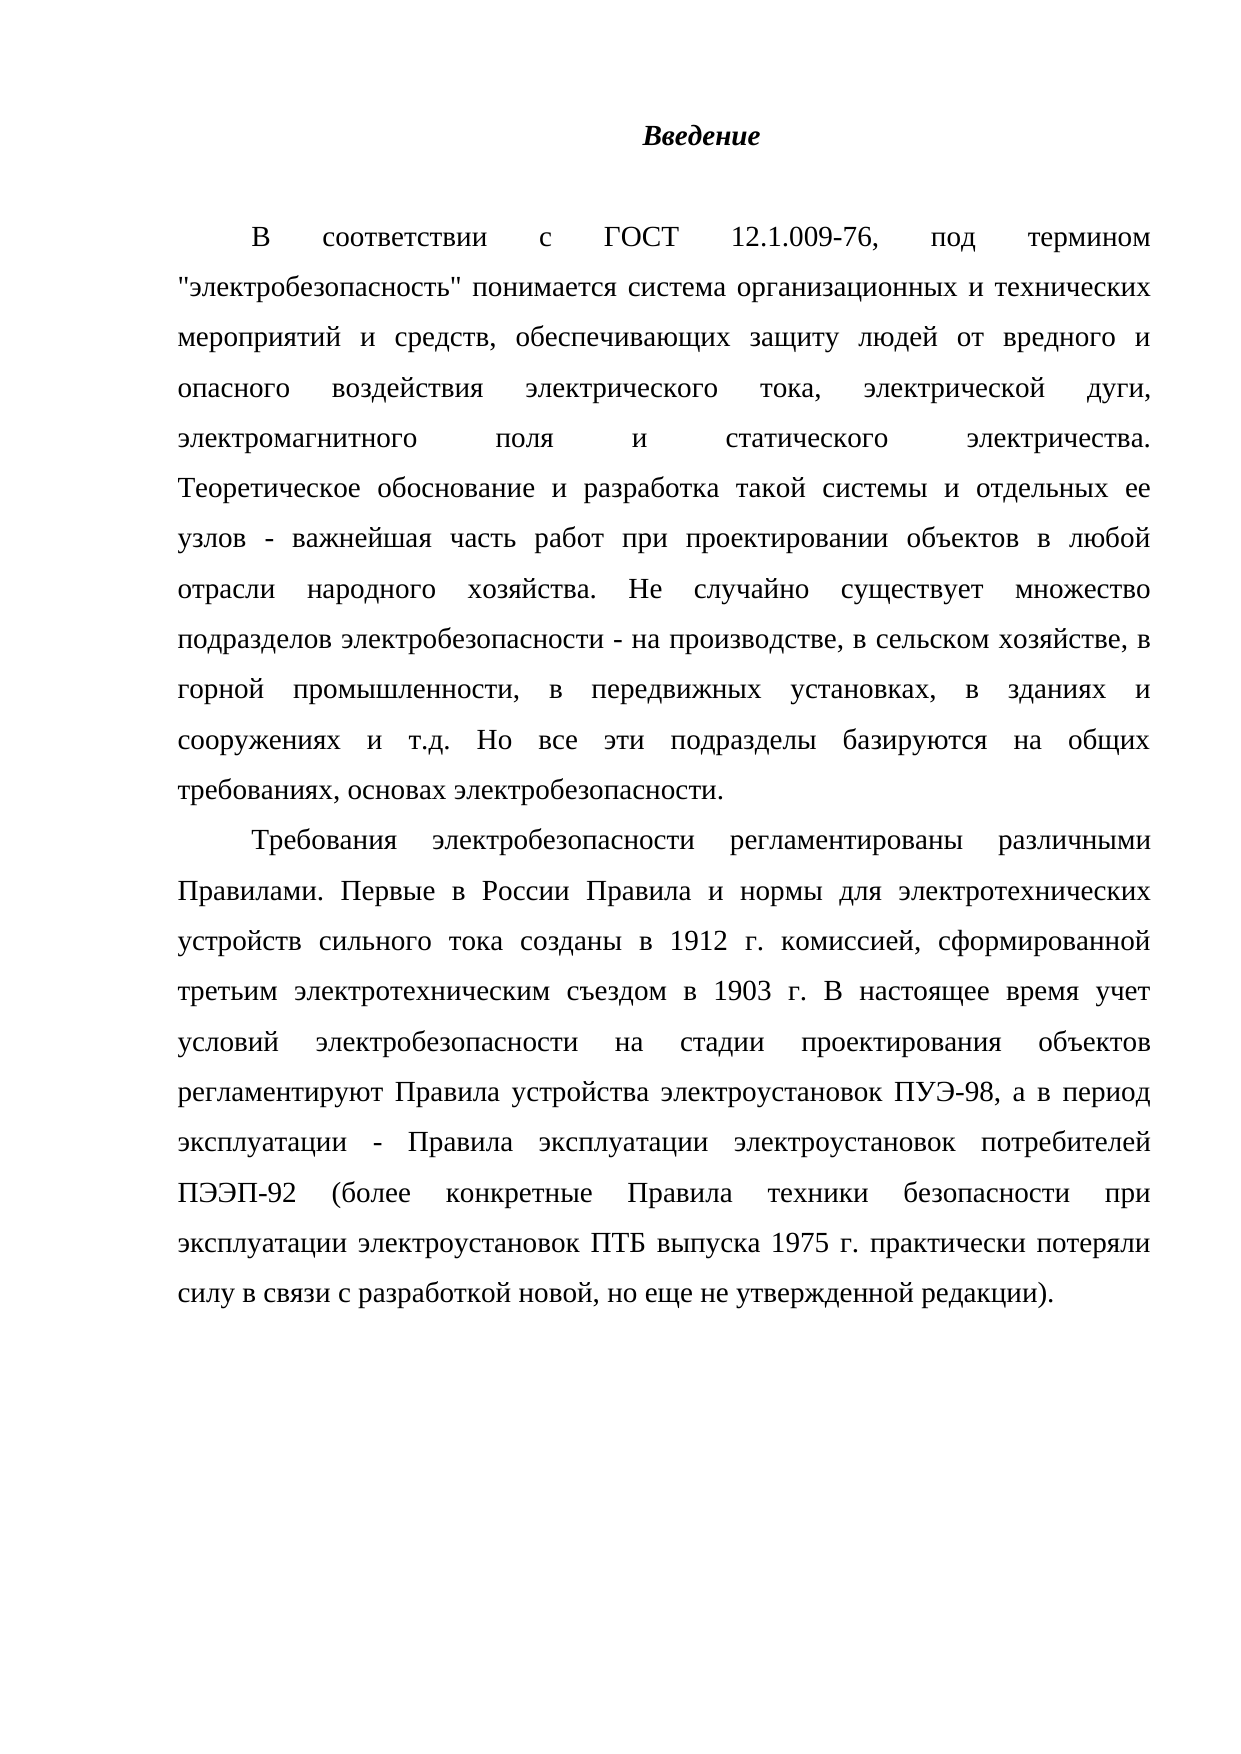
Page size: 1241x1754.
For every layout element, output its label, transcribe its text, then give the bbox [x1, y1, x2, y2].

subtitle В соответствии с ГОСТ 12.1.009-76, под термином "электробезопасность" понимается система организационных и технических мероприятий и средств, обеспечивающих защиту людей от вредного и опасного воздействия электрического тока, электрической дуги, электромагнитного поля и статического электричества. Теоретическое обоснование и разработка такой системы и отдельных ее узлов - важнейшая часть работ при проектировании объектов в любой отрасли народного хозяйства. Не случайно существует множество подразделов электробезопасности - на производстве, в сельском хозяйстве, в горной промышленности, в передвижных установках, в зданиях и сооружениях и т.д. Но все эти подразделы базируются на общих требованиях, основах электробезопасности. [177, 219, 1152, 806]
subtitle Введение [177, 118, 1152, 152]
subtitle Требования электробезопасности регламентированы различными Правилами. Первые в России Правила и нормы для электротехнических устройств сильного тока созданы в 1912 г. комиссией, сформированной третьим электротехническим съездом в 1903 г. В настоящее время учет условий электробезопасности на стадии проектирования объектов регламентируют Правила устройства электроустановок ПУЭ-98, а в период эксплуатации - Правила эксплуатации электроустановок потребителей ПЭЭП-92 (более конкретные Правила техники безопасности при эксплуатации электроустановок ПТБ выпуска 1975 г. практически потеряли силу в связи с разработкой новой, но еще не утвержденной редакции). [177, 822, 1152, 1309]
